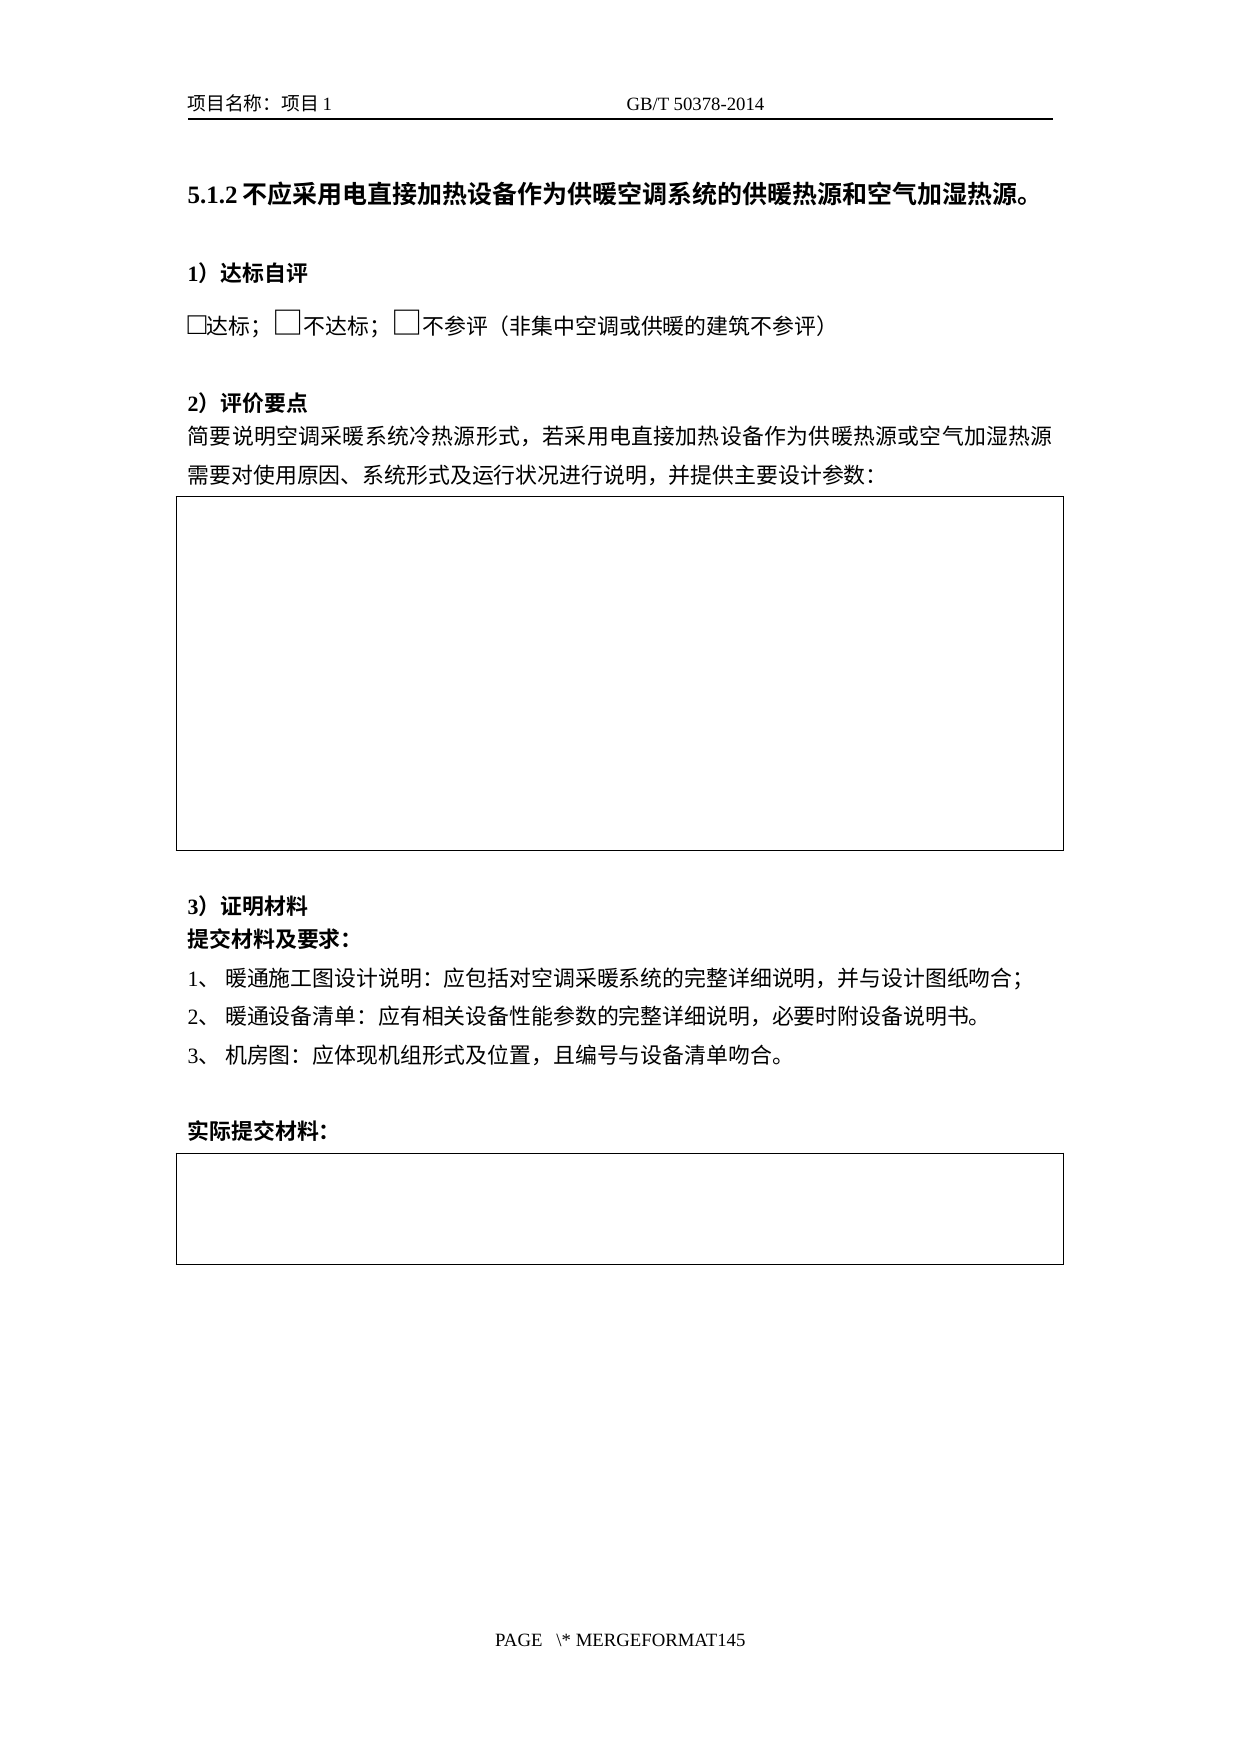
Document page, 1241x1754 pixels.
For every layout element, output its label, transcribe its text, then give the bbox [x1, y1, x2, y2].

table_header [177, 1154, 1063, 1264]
subtitle 5.1.2不应采用电直接加热设备作为供暖空调系统的供暖热源和空气加湿热源。 [187, 174, 1053, 211]
list 暖通施工图设计说明：应包括对空调采暖系统的完整详细说明，并与设计图纸吻合； [187, 960, 1053, 993]
list 暖通设备清单：应有相关设备性能参数的完整详细说明，必要时附设备说明书。 [187, 999, 1053, 1031]
text 提交材料及要求： [187, 921, 1053, 954]
text 简要说明空调采暖系统冷热源形式，若采用电直接加热设备作为供暖热源或空气加湿热源，需要对使用原因、系统形式及运行状况进行说明，并提供主要设计参数： [187, 418, 1053, 490]
text □达标；□不达标；□不参评（非集中空调或供暖的建筑不参评） [187, 288, 1053, 353]
text 实际提交材料： [187, 1114, 1053, 1146]
text 3）证明材料 [187, 889, 1053, 921]
text 2）评价要点 [187, 386, 1053, 418]
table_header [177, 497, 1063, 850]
text 1）达标自评 [187, 256, 1053, 288]
list 机房图：应体现机组形式及位置，且编号与设备清单吻合。 [187, 1038, 1053, 1070]
